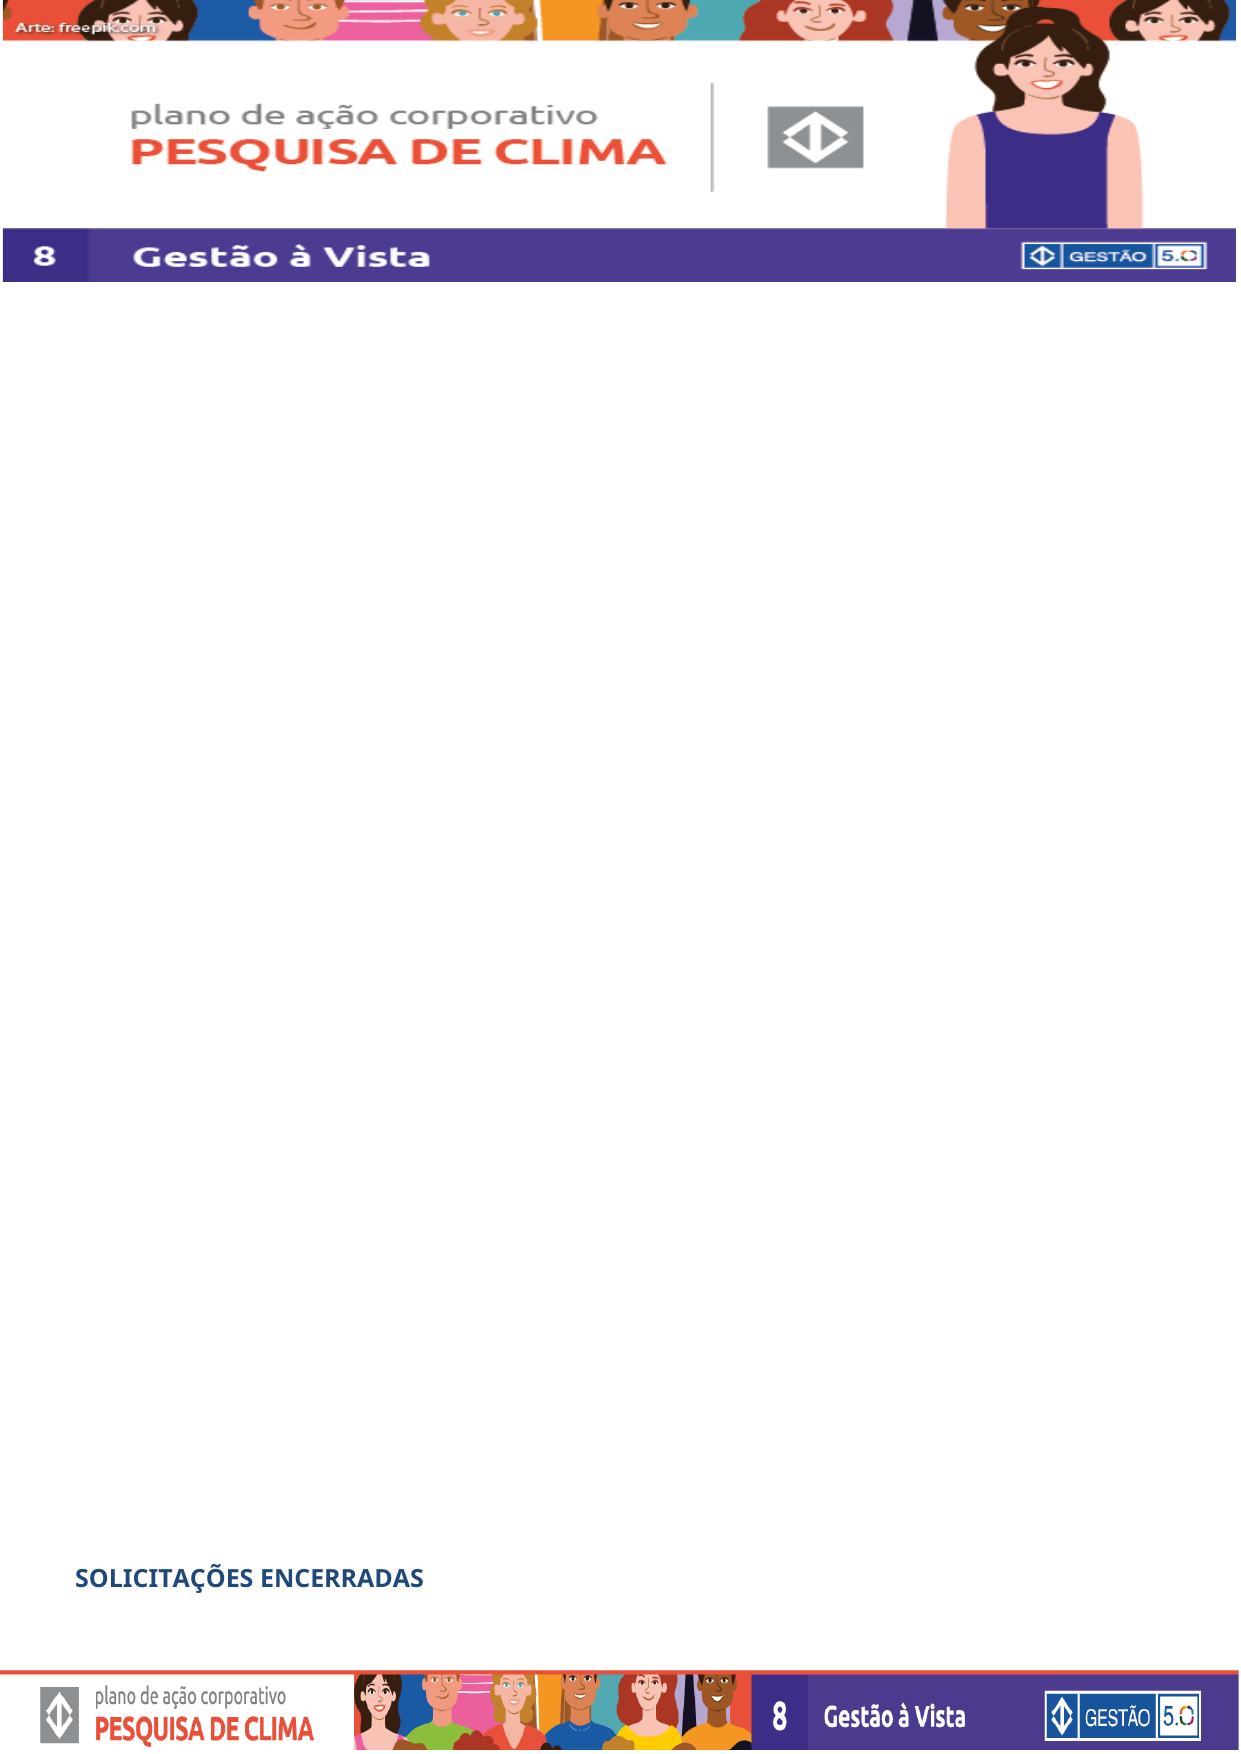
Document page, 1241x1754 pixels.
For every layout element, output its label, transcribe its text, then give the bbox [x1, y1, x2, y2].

picture [0, 1670, 1239, 1750]
picture [1, 0, 1236, 282]
text SOLICITAÇÕES ENCERRADAS [75, 1561, 1165, 1595]
